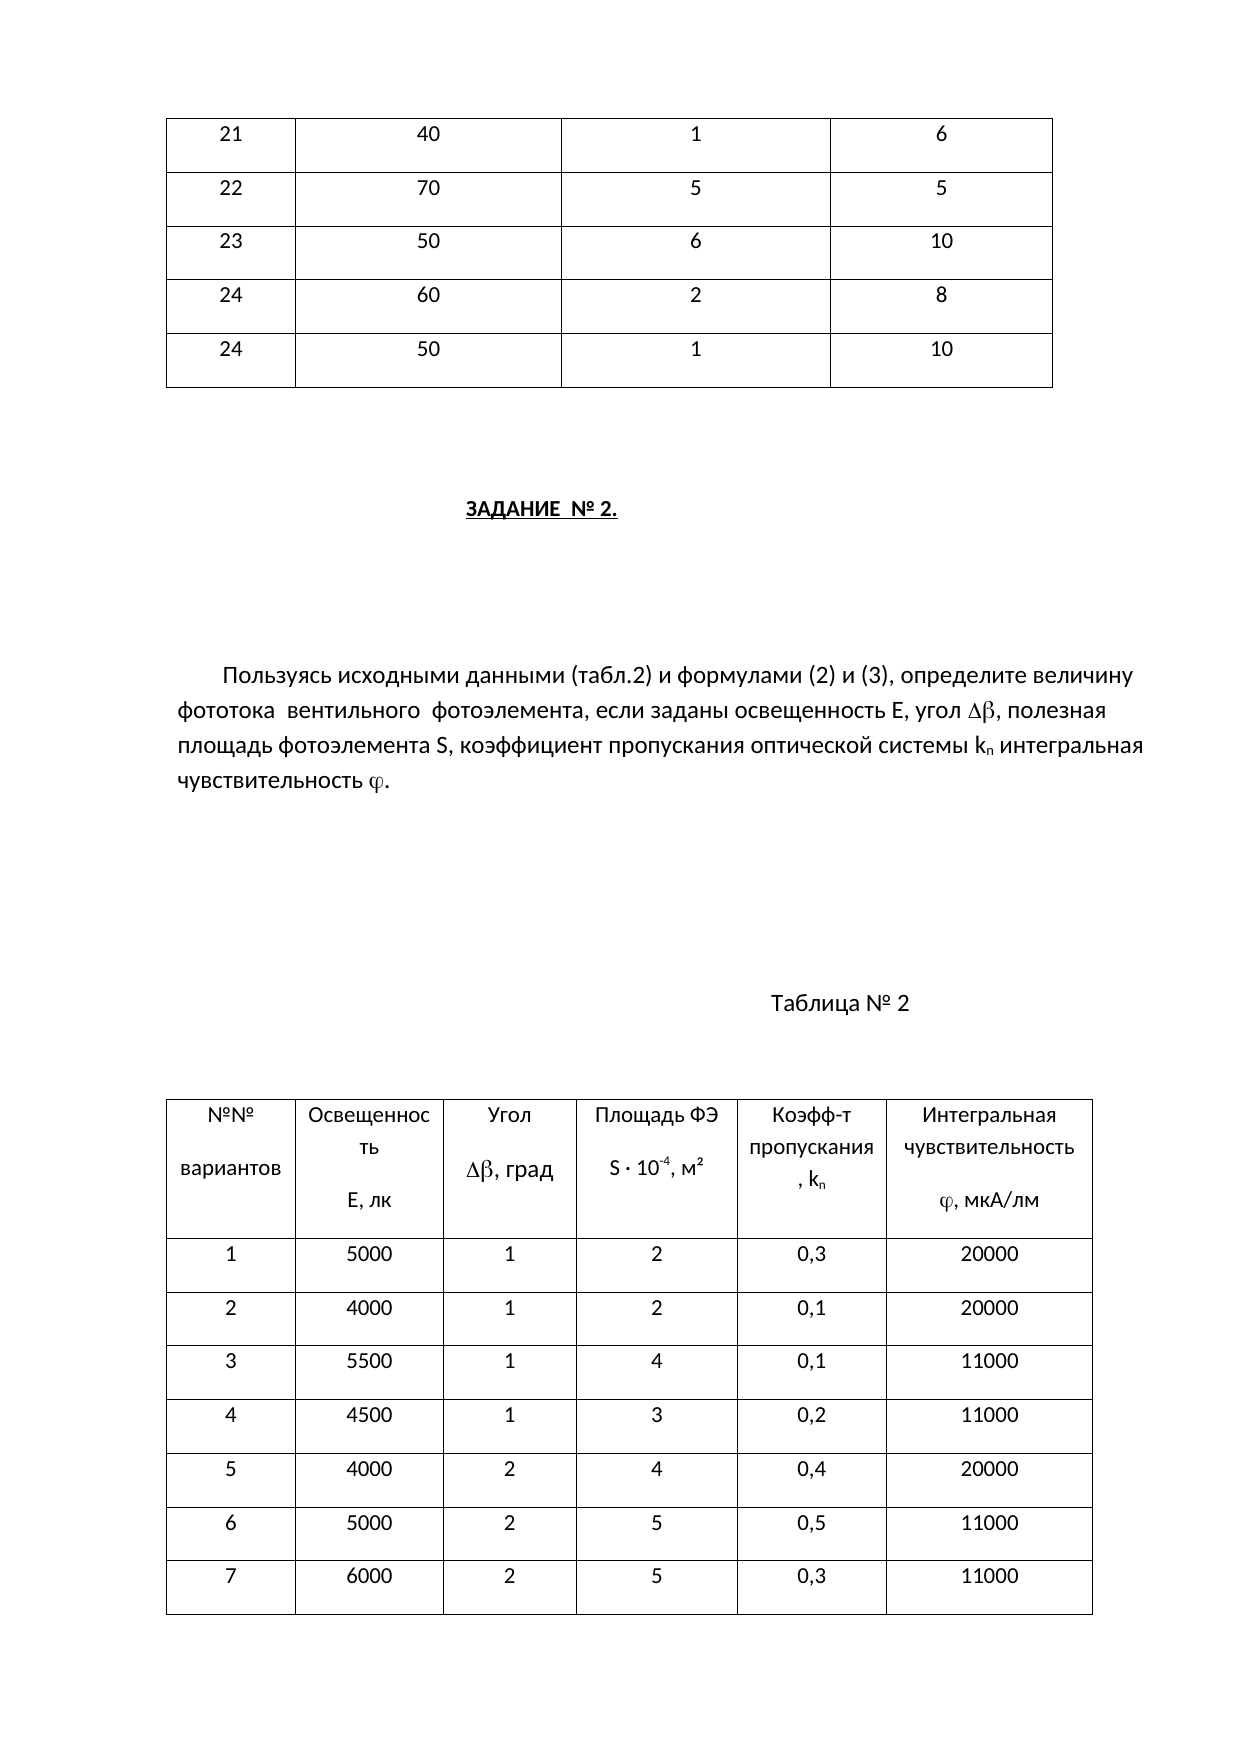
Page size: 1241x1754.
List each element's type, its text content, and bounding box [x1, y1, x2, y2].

table_cell 8 [831, 280, 1052, 333]
table_cell 0,2 [738, 1400, 886, 1453]
table_cell 11000 [887, 1561, 1092, 1614]
table_cell 23 [167, 227, 295, 279]
table_cell 4500 [296, 1400, 443, 1453]
table_cell 1 [444, 1346, 576, 1399]
table_cell 1 [444, 1400, 576, 1453]
table_cell 6 [831, 119, 1052, 172]
table_cell 50 [296, 227, 561, 279]
table_cell 10 [831, 334, 1052, 387]
table_cell 0,3 [738, 1561, 886, 1614]
table_header Коэфф-т пропускания, kn [738, 1100, 886, 1238]
table_cell 4000 [296, 1454, 443, 1507]
table_cell 1 [562, 119, 830, 172]
table_cell 1 [167, 1239, 295, 1292]
table_cell 2 [444, 1454, 576, 1507]
table_cell 4 [167, 1400, 295, 1453]
table_cell 1 [562, 334, 830, 387]
table_cell 5 [562, 173, 830, 226]
table_cell 50 [296, 334, 561, 387]
table_cell 2 [562, 280, 830, 333]
table_cell 21 [167, 119, 295, 172]
table_cell 2 [577, 1293, 737, 1345]
table_cell 0,4 [738, 1454, 886, 1507]
table_cell 11000 [887, 1400, 1092, 1453]
table_header Интегральная чувствительность , мкА/лм [887, 1100, 1092, 1238]
table_cell 11000 [887, 1508, 1092, 1560]
table_cell 24 [167, 280, 295, 333]
table_header Угол , град [444, 1100, 576, 1238]
table_cell 0,5 [738, 1508, 886, 1560]
table_header Освещенность Е, лк [296, 1100, 443, 1238]
table_cell 5 [577, 1508, 737, 1560]
table_cell 5 [831, 173, 1052, 226]
table_cell 6 [562, 227, 830, 279]
table_cell 5500 [296, 1346, 443, 1399]
table_cell 20000 [887, 1454, 1092, 1507]
table_cell 60 [296, 280, 561, 333]
table_cell 3 [577, 1400, 737, 1453]
table_cell 4 [577, 1346, 737, 1399]
table_cell 4000 [296, 1293, 443, 1345]
table_cell 0,1 [738, 1346, 886, 1399]
table_cell 24 [167, 334, 295, 387]
table_cell 40 [296, 119, 561, 172]
table_cell 1 [444, 1293, 576, 1345]
table_cell 3 [167, 1346, 295, 1399]
text Пользуясь исходными данными (табл.2) и формулами (2) и (3), определите величину фототока вентильного фотоэлемента, если заданы освещенность Е, угол , полезная площадь фотоэлемента S, коэффициент пропускания оптической системы kn интегральная чувствительность . [177, 659, 1152, 794]
text ЗАДАНИЕ № 2. [177, 494, 1152, 522]
table_cell 2 [444, 1561, 576, 1614]
table_cell 5 [167, 1454, 295, 1507]
table_cell 2 [167, 1293, 295, 1345]
table_cell 10 [831, 227, 1052, 279]
table_cell 7 [167, 1561, 295, 1614]
table_cell 20000 [887, 1293, 1092, 1345]
table_cell 2 [577, 1239, 737, 1292]
table_cell 6000 [296, 1561, 443, 1614]
table_cell 20000 [887, 1239, 1092, 1292]
table_header №№ вариантов [167, 1100, 295, 1238]
table_cell 2 [444, 1508, 576, 1560]
table_cell 0,3 [738, 1239, 886, 1292]
table_header Площадь ФЭ S · 10-4, м² [577, 1100, 737, 1238]
table_cell 11000 [887, 1346, 1092, 1399]
table_cell 70 [296, 173, 561, 226]
table_cell 1 [444, 1239, 576, 1292]
table_cell 5000 [296, 1239, 443, 1292]
table_cell 5 [577, 1561, 737, 1614]
table_cell 22 [167, 173, 295, 226]
table_cell 6 [167, 1508, 295, 1560]
table_cell 0,1 [738, 1293, 886, 1345]
table_cell 4 [577, 1454, 737, 1507]
text Таблица № 2 [177, 987, 1152, 1018]
table_cell 5000 [296, 1508, 443, 1560]
